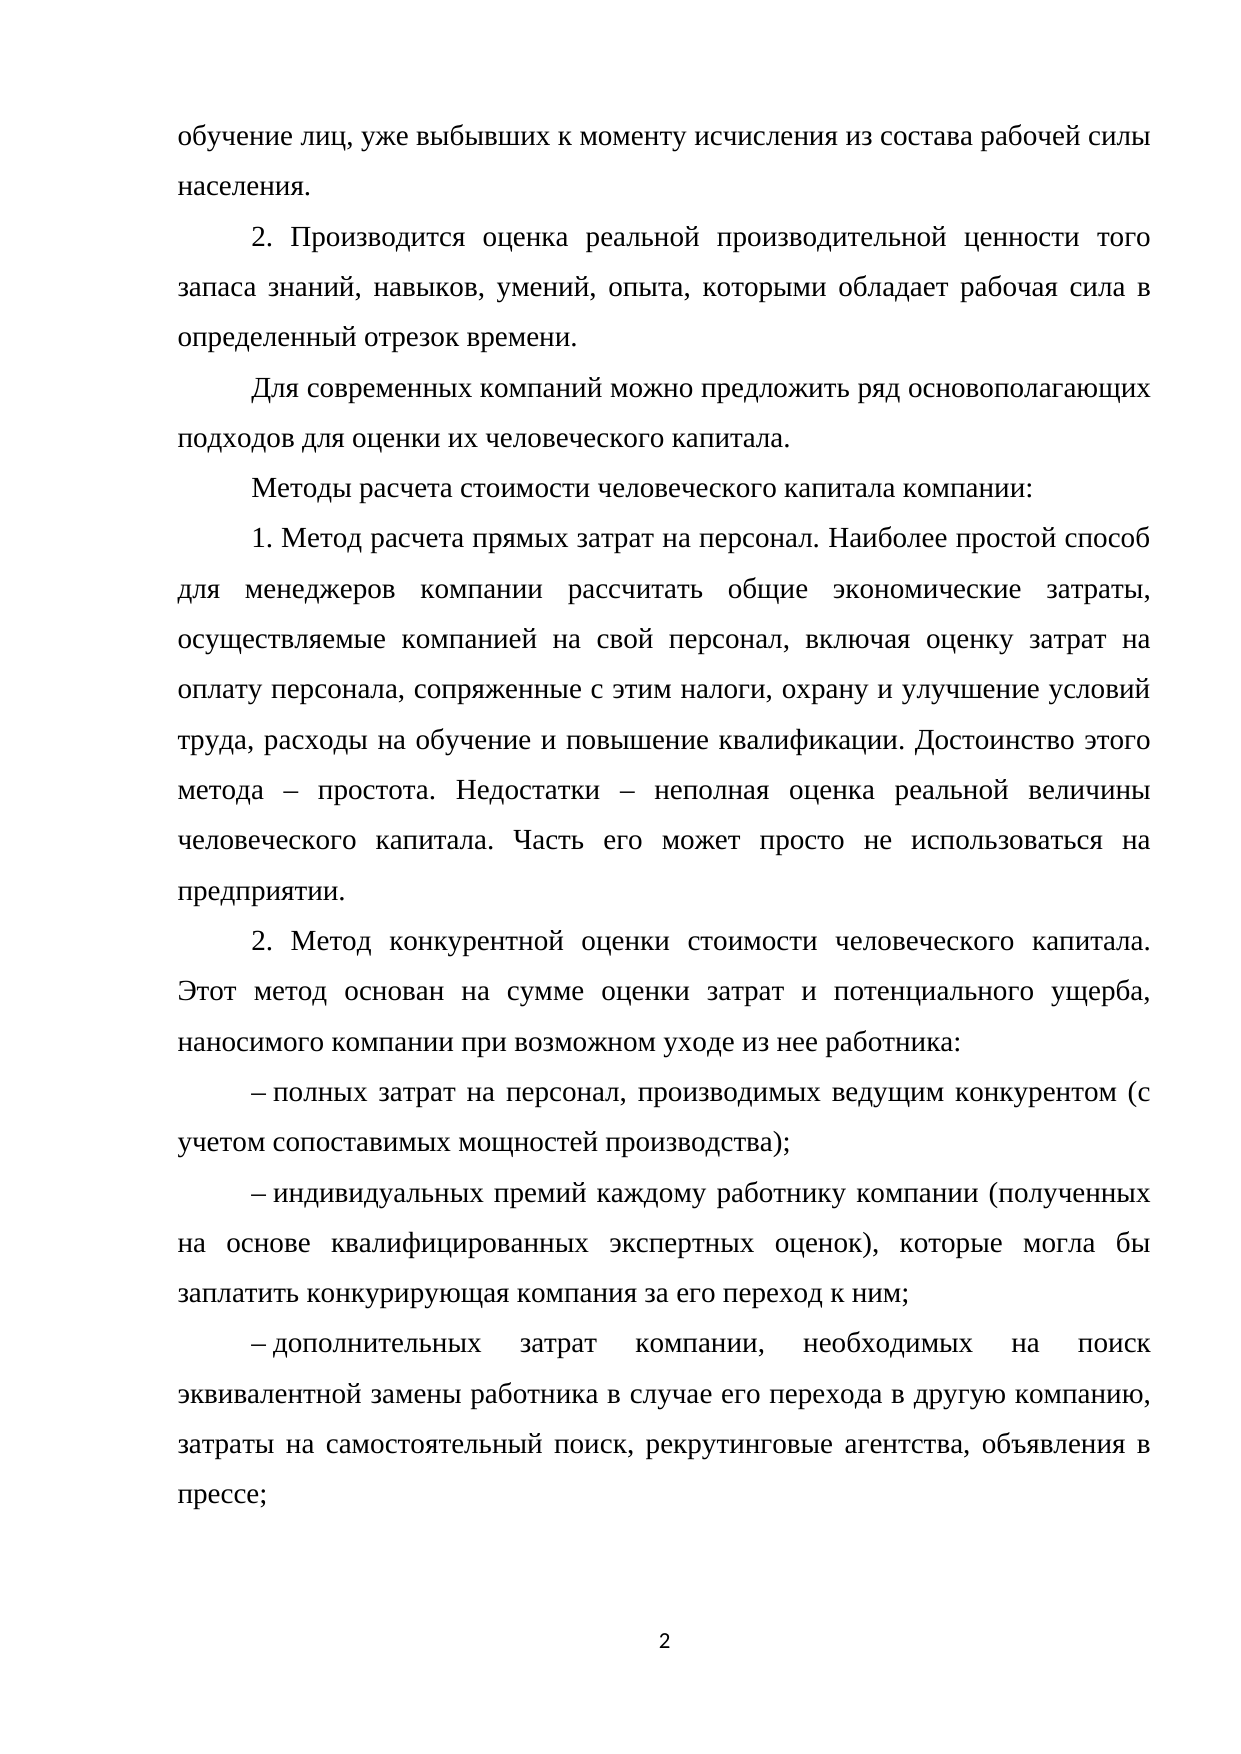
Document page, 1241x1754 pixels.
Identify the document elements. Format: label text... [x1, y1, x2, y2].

text Для современных компаний можно предложить ряд основополагающих подходов для оценки их человеческого капитала. [177, 370, 1152, 453]
text – индивидуальных премий каждому работнику компании (полученных на основе квалифицированных экспертных оценок), которые могла бы заплатить конкурирующая компания за его переход к ним; [177, 1175, 1152, 1309]
text 2. Производится оценка реальной производительной ценности того запаса знаний, навыков, умений, опыта, которыми обладает рабочая сила в определенный отрезок времени. [177, 219, 1152, 353]
text Методы расчета стоимости человеческого капитала компании: [177, 470, 1152, 504]
text 2. Метод конкурентной оценки стоимости человеческого капитала. Этот метод основан на сумме оценки затрат и потенциального ущерба, наносимого компании при возможном уходе из нее работника: [177, 923, 1152, 1057]
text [177, 118, 1152, 202]
text – полных затрат на персонал, производимых ведущим конкурентом (с учетом сопоставимых мощностей производства); [177, 1074, 1152, 1158]
text – дополнительных затрат компании, необходимых на поиск эквивалентной замены работника в случае его перехода в другую компанию, затраты на самостоятельный поиск, рекрутинговые агентства, объявления в прессе; [177, 1326, 1152, 1510]
text 1. Метод расчета прямых затрат на персонал. Наиболее простой способ для менеджеров компании рассчитать общие экономические затраты, осуществляемые компанией на свой персонал, включая оценку затрат на оплату персонала, сопряженные с этим налоги, охрану и улучшение условий труда, расходы на обучение и повышение квалификации. Достоинство этого метода – простота. Недостатки – неполная оценка реальной величины человеческого капитала. Часть его может просто не использоваться на предприятии. [177, 521, 1152, 906]
